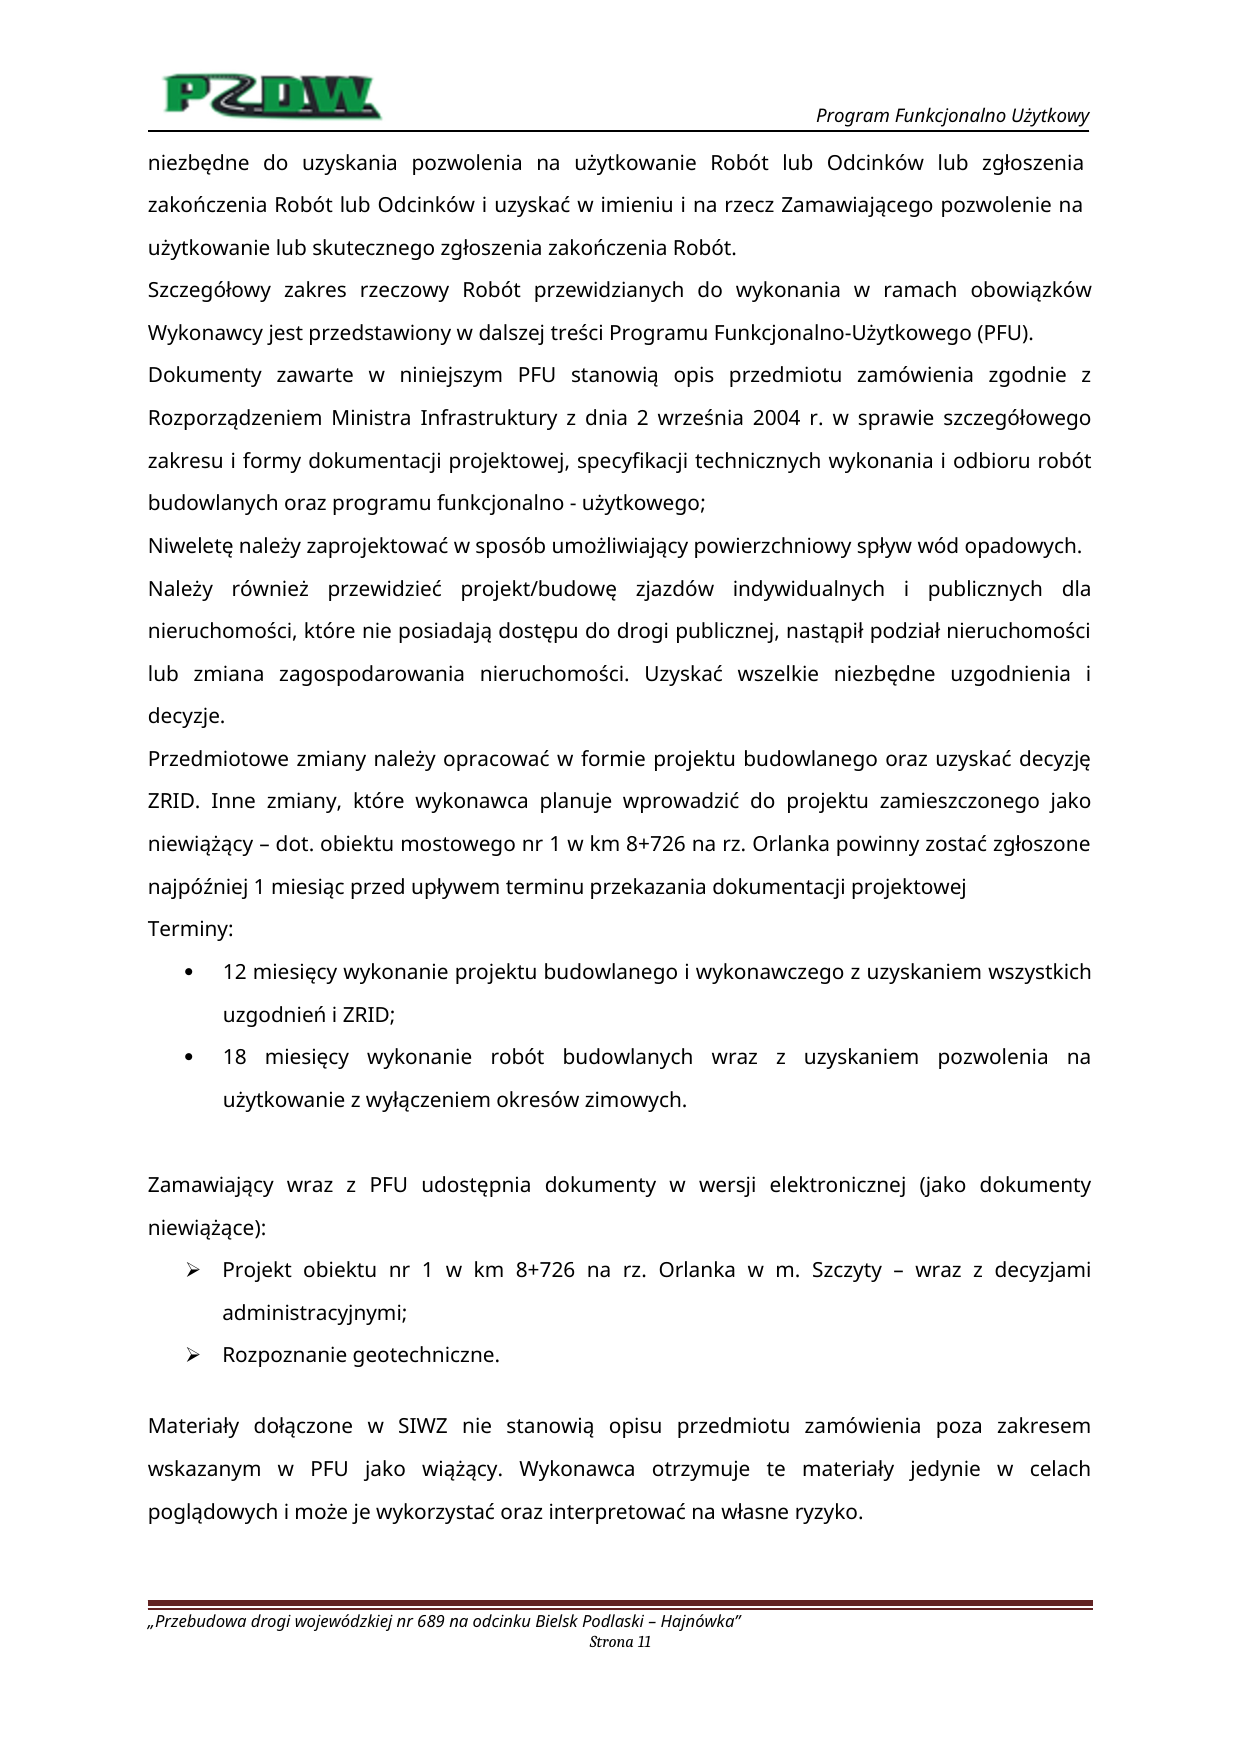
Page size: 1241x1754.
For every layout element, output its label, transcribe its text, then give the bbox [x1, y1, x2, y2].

picture [159, 61, 389, 130]
list Projekt obiektu nr 1 w km 8+726 na rz. Orlanka w m. Szczyty – wraz z decyzjami administracyjnymi; [185, 1255, 1093, 1326]
list 18 miesięcy wykonanie robót budowlanych wraz z uzyskaniem pozwolenia na użytkowanie z wyłączeniem okresów zimowych. [185, 1042, 1093, 1113]
text Terminy: [148, 914, 1093, 943]
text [148, 148, 1085, 261]
list 12 miesięcy wykonanie projektu budowlanego i wykonawczego z uzyskaniem wszystkich uzgodnień i ZRID; [185, 957, 1093, 1028]
text Zamawiający wraz z PFU udostępnia dokumenty w wersji elektronicznej (jako dokumenty niewiążące): [148, 1170, 1093, 1241]
list Rozpoznanie geotechniczne. [185, 1341, 1093, 1369]
text Przedmiotowe zmiany należy opracować w formie projektu budowlanego oraz uzyskać decyzję ZRID. Inne zmiany, które wykonawca planuje wprowadzić do projektu zamieszczonego jako niewiążący – dot. obiektu mostowego nr 1 w km 8+726 na rz. Orlanka powinny zostać zgłoszone najpóźniej 1 miesiąc przed upływem terminu przekazania dokumentacji projektowej [148, 744, 1093, 900]
text Dokumenty zawarte w niniejszym PFU stanowią opis przedmiotu zamówienia zgodnie z Rozporządzeniem Ministra Infrastruktury z dnia 2 września 2004 r. w sprawie szczegółowego zakresu i formy dokumentacji projektowej, specyfikacji technicznych wykonania i odbioru robót budowlanych oraz programu funkcjonalno - użytkowego; [148, 361, 1093, 517]
text Należy również przewidzieć projekt/budowę zjazdów indywidualnych i publicznych dla nieruchomości, które nie posiadają dostępu do drogi publicznej, nastąpił podział nieruchomości lub zmiana zagospodarowania nieruchomości. Uzyskać wszelkie niezbędne uzgodnienia i decyzje. [148, 574, 1093, 730]
text Niweletę należy zaprojektować w sposób umożliwiający powierzchniowy spływ wód opadowych. [148, 531, 1093, 559]
text Materiały dołączone w SIWZ nie stanowią opisu przedmiotu zamówienia poza zakresem wskazanym w PFU jako wiążący. Wykonawca otrzymuje te materiały jedynie w celach poglądowych i może je wykorzystać oraz interpretować na własne ryzyko. [148, 1412, 1093, 1525]
text Szczegółowy zakres rzeczowy Robót przewidzianych do wykonania w ramach obowiązków Wykonawcy jest przedstawiony w dalszej treści Programu Funkcjonalno-Użytkowego (PFU). [148, 275, 1093, 346]
